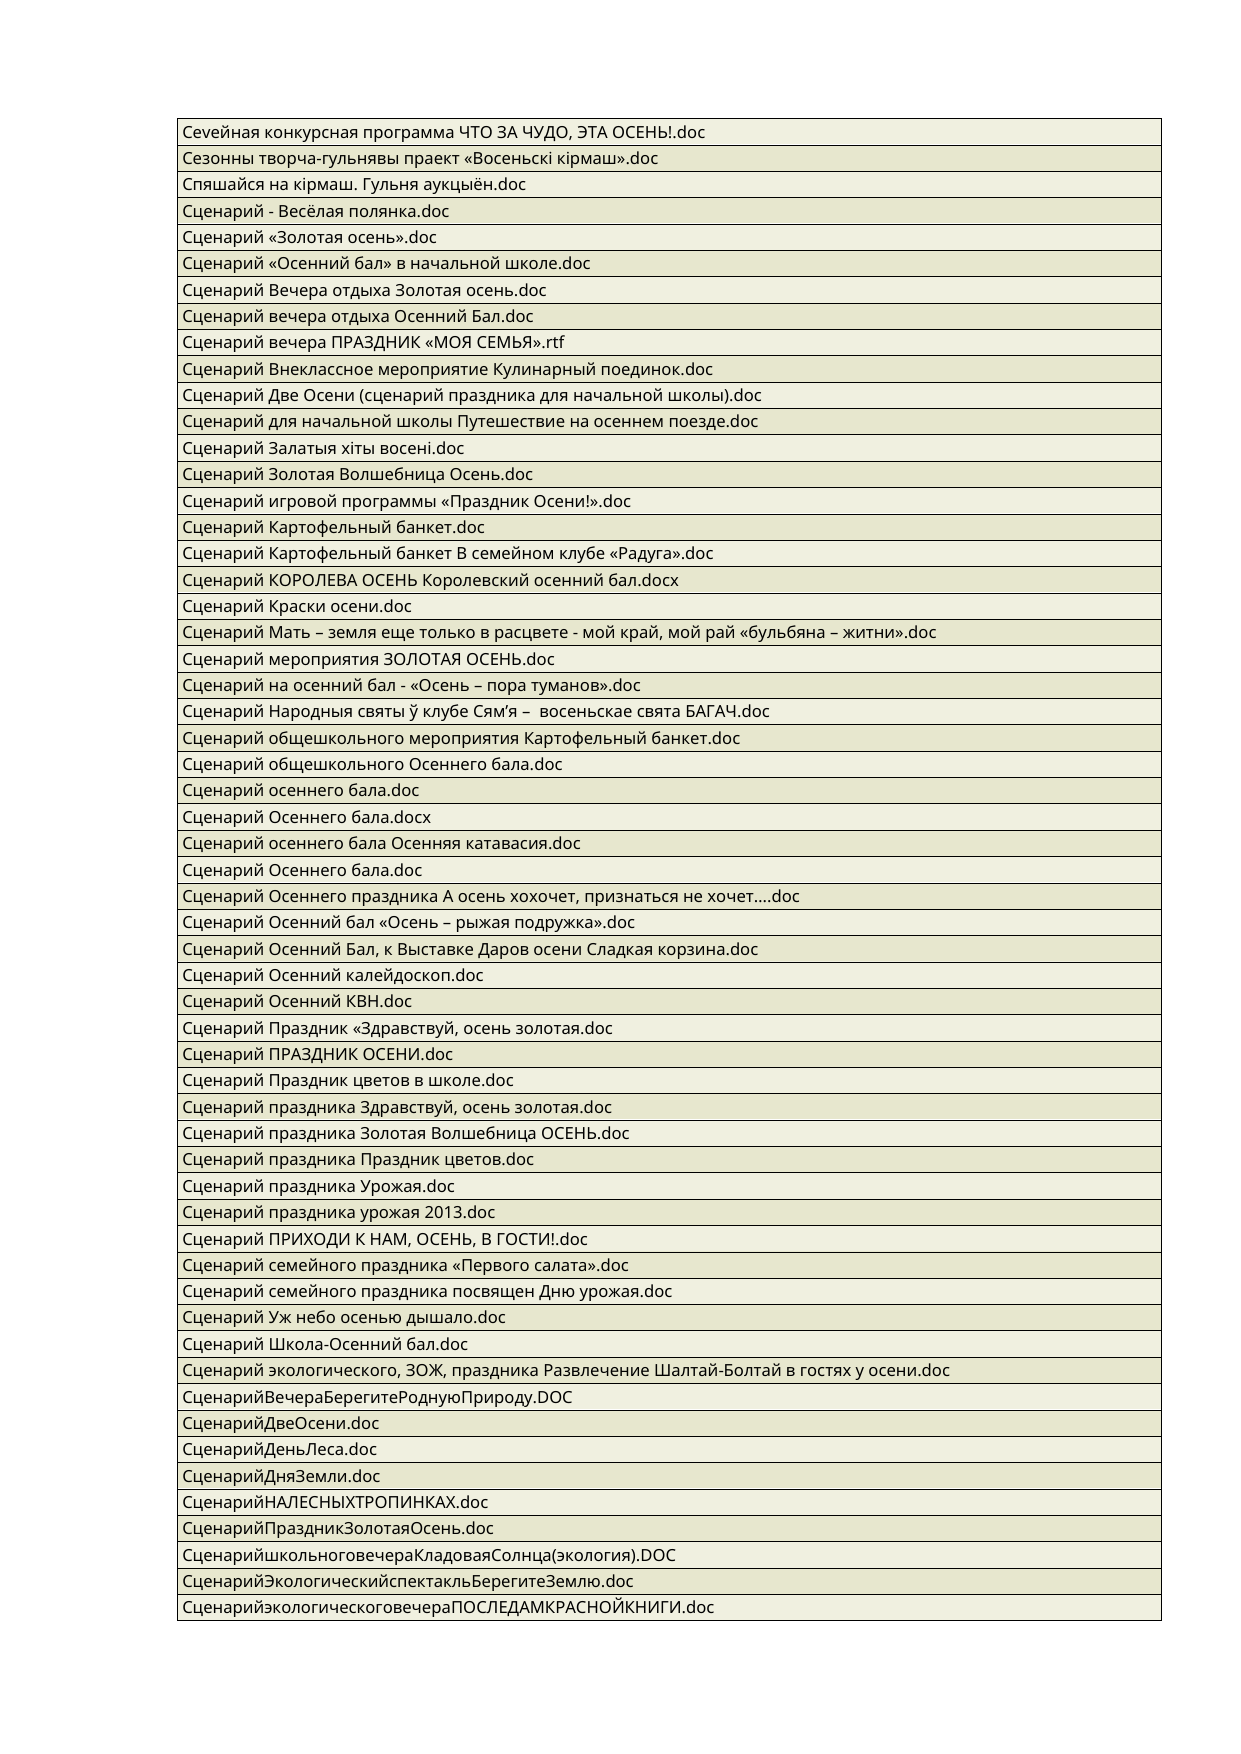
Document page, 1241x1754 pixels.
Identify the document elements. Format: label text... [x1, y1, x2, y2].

table_cell Сценарий Золотая Волшебница Осень.doc [178, 462, 1161, 487]
table_cell Сценарий Народныя святы ў клубе Сям’я – восеньскае свята БАГАЧ.doc [178, 699, 1161, 724]
table_cell Сценарий праздника Урожая.doc [178, 1173, 1161, 1199]
table_cell Сценарий Картофельный банкет В семейном клубе «Радуга».doc [178, 541, 1161, 566]
table_cell Сценарий Вечера отдыха Золотая осень.doc [178, 277, 1161, 303]
table_cell СценарийДвеОсени.doc [178, 1411, 1161, 1436]
table_cell Сценарий Праздник цветов в школе.doc [178, 1068, 1161, 1093]
table_cell СценарийшкольноговечераКладоваяСолнца(экология).DOC [178, 1542, 1161, 1568]
table_cell Сценарий экологического, ЗОЖ, праздника Развлечение Шалтай-Болтай в гостях у осени.doc [178, 1358, 1161, 1383]
table_cell Сценарий семейного праздника «Первого салата».doc [178, 1253, 1161, 1278]
table_cell Сеvейная конкурсная программа ЧТО ЗА ЧУДО, ЭТА ОСЕНЬ!.doc [178, 119, 1161, 144]
table_cell Сценарий мероприятия ЗОЛОТАЯ ОСЕНЬ.doc [178, 646, 1161, 672]
table_cell Сценарий КОРОЛЕВА ОСЕНЬ Королевский осенний бал.docx [178, 567, 1161, 592]
table_cell Сценарий Школа-Осенний бал.doc [178, 1331, 1161, 1357]
table_cell Сценарий осеннего бала.doc [178, 778, 1161, 803]
table_cell Сезонны творча-гульнявы праект «Восеньскі кірмаш».doc [178, 146, 1161, 171]
table_cell Сценарий Мать – земля еще только в расцвете - мой край, мой рай «бульбяна – житни».doc [178, 620, 1161, 645]
table_cell Сценарий Осенний Бал, к Выставке Даров осени Сладкая корзина.doc [178, 936, 1161, 961]
table_cell Сценарий - Весёлая полянка.doc [178, 198, 1161, 223]
table_cell СценарийПраздникЗолотаяОсень.doc [178, 1516, 1161, 1541]
table_cell Сценарий осеннего бала Осенняя катавасия.doc [178, 831, 1161, 856]
table_cell СценарийДеньЛеса.doc [178, 1437, 1161, 1462]
table_cell Сценарий Две Осени (сценарий праздника для начальной школы).doc [178, 383, 1161, 408]
table_cell Сценарий на осенний бал - «Осень – пора туманов».doc [178, 673, 1161, 698]
table_cell Сценарий Осенний КВН.doc [178, 989, 1161, 1014]
table_cell Сценарий Краски осени.doc [178, 594, 1161, 619]
table_cell Сценарий ПРАЗДНИК ОСЕНИ.doc [178, 1042, 1161, 1067]
table_cell СценарийДняЗемли.doc [178, 1463, 1161, 1488]
table_cell Сценарий Залатыя хіты восені.doc [178, 435, 1161, 461]
table_cell Спяшайся на кірмаш. Гульня аукцыён.doc [178, 172, 1161, 197]
table_cell Сценарий вечера отдыха Осенний Бал.doc [178, 304, 1161, 329]
table_cell СценарийЭкологическийспектакльБерегитеЗемлю.doc [178, 1569, 1161, 1594]
table_cell Сценарий Осеннего бала.docx [178, 804, 1161, 830]
table_cell Сценарий Внеклассное мероприятие Кулинарный поединок.doc [178, 356, 1161, 382]
table_cell Сценарий «Осенний бал» в начальной школе.doc [178, 251, 1161, 276]
table_cell Сценарий праздника Здравствуй, осень золотая.doc [178, 1094, 1161, 1119]
table_cell Сценарий «Золотая осень».doc [178, 225, 1161, 250]
table_cell СценарийВечераБерегитеРоднуюПрироду.DOC [178, 1384, 1161, 1409]
table_cell Сценарий семейного праздника посвящен Дню урожая.doc [178, 1279, 1161, 1304]
table_cell Сценарий Уж небо осенью дышало.doc [178, 1305, 1161, 1330]
table_cell Сценарий Праздник «Здравствуй, осень золотая.doc [178, 1015, 1161, 1041]
table_cell Сценарий праздника урожая 2013.doc [178, 1200, 1161, 1225]
table_cell Сценарий общешкольного Осеннего бала.doc [178, 752, 1161, 777]
table_cell Сценарий Осенний калейдоскоп.doc [178, 963, 1161, 988]
table_cell Сценарий игровой программы «Праздник Осени!».doc [178, 488, 1161, 513]
table_cell СценарийэкологическоговечераПОСЛЕДАМКРАСНОЙКНИГИ.doc [178, 1595, 1161, 1620]
table_cell Сценарий праздника Праздник цветов.doc [178, 1147, 1161, 1172]
table_cell СценарийНАЛЕСНЫХТРОПИНКАХ.doc [178, 1490, 1161, 1515]
table_cell Сценарий общешкольного мероприятия Картофельный банкет.doc [178, 725, 1161, 751]
table_cell Сценарий Осеннего праздника А осень хохочет, признаться не хочет….doc [178, 884, 1161, 909]
table_cell Сценарий для начальной школы Путешествие на осеннем поезде.doc [178, 409, 1161, 434]
table_cell Сценарий Осеннего бала.doc [178, 857, 1161, 882]
table_cell Сценарий вечера ПРАЗДНИК «МОЯ СЕМЬЯ».rtf [178, 330, 1161, 355]
table_cell Сценарий ПРИХОДИ К НАМ, ОСЕНЬ, В ГОСТИ!.doc [178, 1226, 1161, 1251]
table_cell Сценарий праздника Золотая Волшебница ОСЕНЬ.doc [178, 1121, 1161, 1146]
table_cell Сценарий Осенний бал «Осень – рыжая подружка».doc [178, 910, 1161, 935]
table_cell Сценарий Картофельный банкет.doc [178, 515, 1161, 540]
